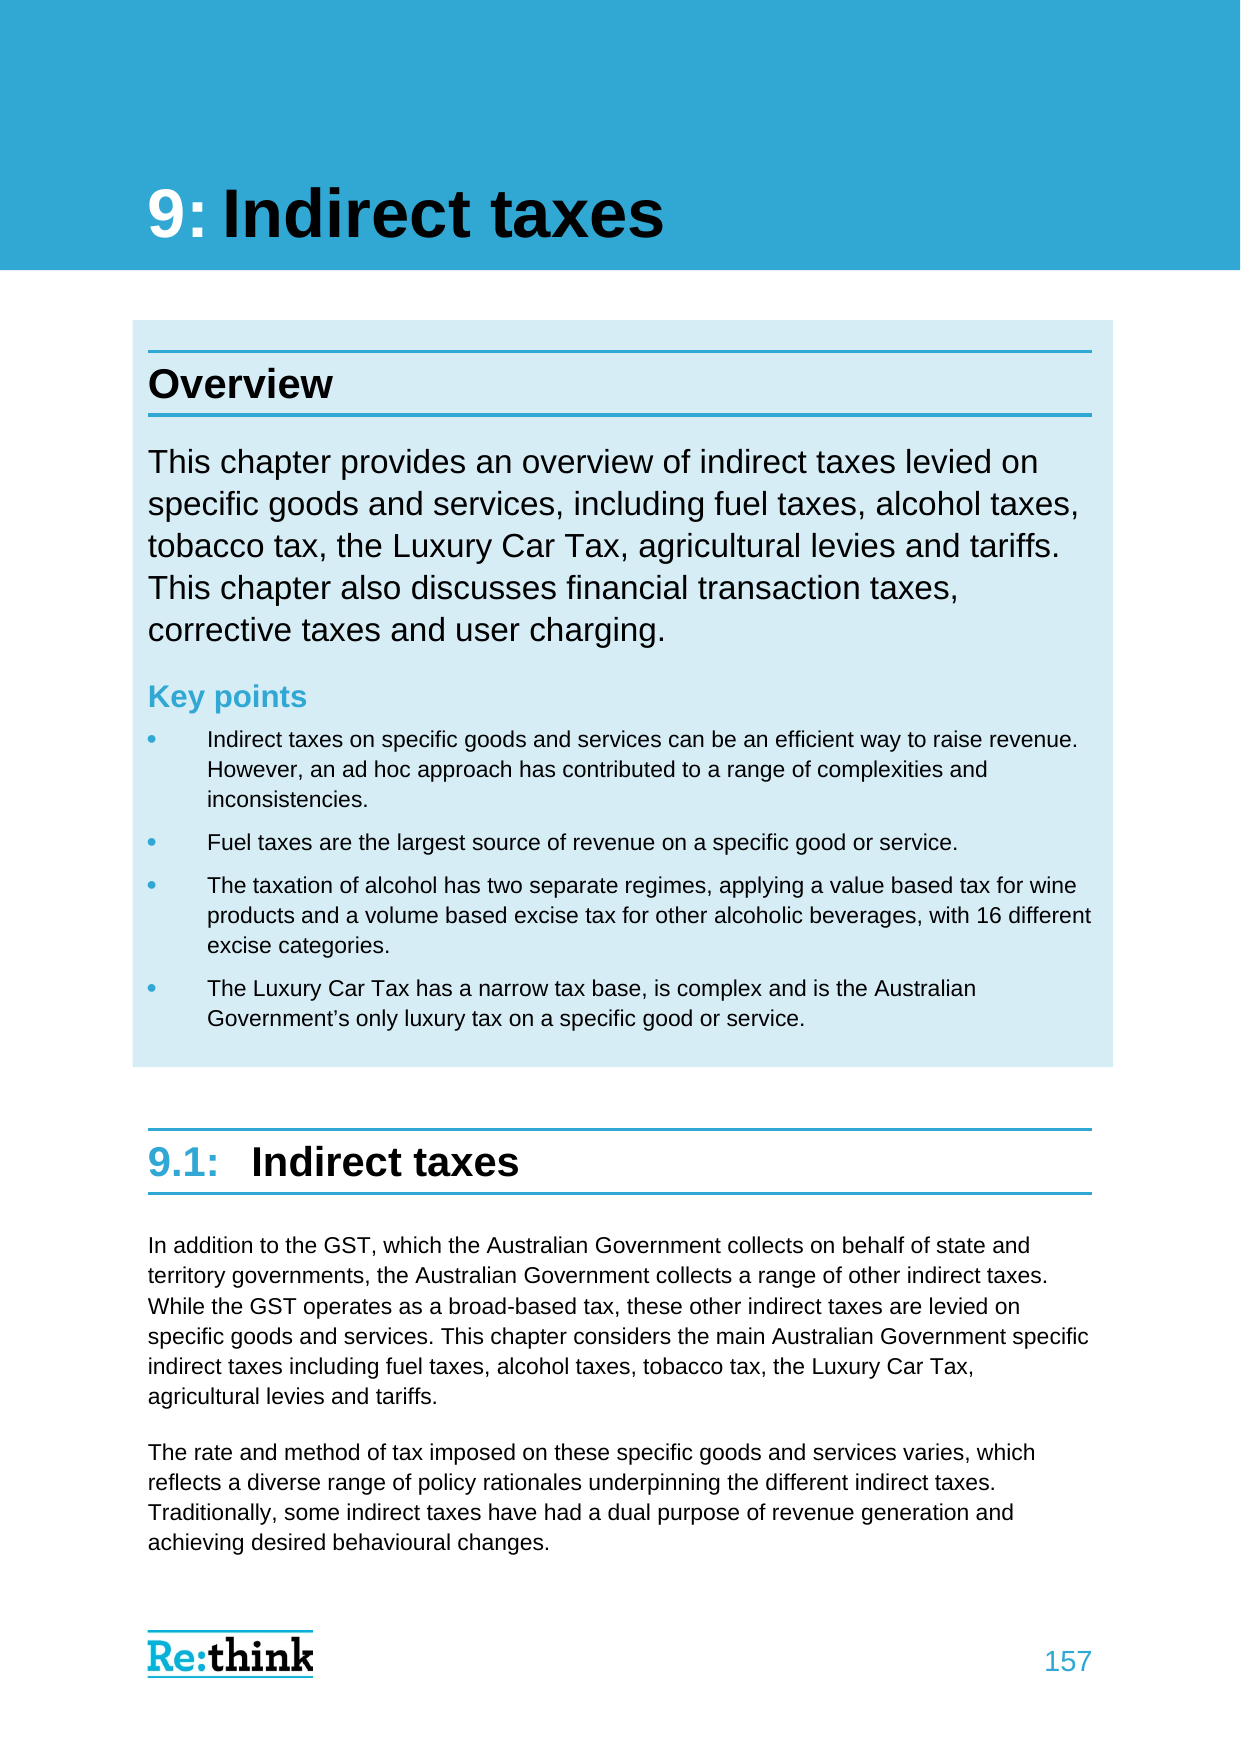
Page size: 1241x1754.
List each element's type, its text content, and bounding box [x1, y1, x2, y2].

subtitle Overview [148, 353, 1092, 413]
text This chapter provides an overview of indirect taxes levied on specific goods and services, including fuel taxes, alcohol taxes, tobacco tax, the Luxury Car Tax, agricultural levies and tariffs. This chapter also discusses financial transaction taxes, corrective taxes and user charging. [148, 442, 1092, 649]
picture [147, 1630, 313, 1676]
subtitle Indirect taxes [148, 173, 1092, 252]
text The taxation of alcohol has two separate regimes, applying a value based tax for wine products and a volume based excise tax for other alcoholic beverages, with 16 different excise categories. [148, 872, 1092, 959]
picture [154, 1645, 165, 1655]
text The rate and method of tax imposed on these specific goods and services varies, which reflects a diverse range of policy rationales underpinning the different indirect taxes. Traditionally, some indirect taxes have had a dual purpose of revenue generation and achieving desired behavioural changes. [148, 1438, 1092, 1556]
text In addition to the GST, which the Australian Government collects on behalf of state and territory governments, the Australian Government collects a range of other indirect taxes. While the GST operates as a broad-based tax, these other indirect taxes are levied on specific goods and services. This chapter considers the main Australian Government specific indirect taxes including fuel taxes, alcohol taxes, tobacco tax, the Luxury Car Tax, agricultural levies and tariffs. [148, 1232, 1092, 1410]
text Indirect taxes on specific goods and services can be an efficient way to raise revenue. However, an ad hoc approach has contributed to a range of complexities and inconsistencies. [148, 726, 1092, 813]
subtitle Key points [148, 678, 1092, 713]
text Fuel taxes are the largest source of revenue on a specific good or service. [148, 829, 1092, 856]
subtitle Indirect taxes [148, 1131, 1092, 1192]
text The Luxury Car Tax has a narrow tax base, is complex and is the Australian Government’s only luxury tax on a specific good or service. [148, 975, 1092, 1032]
